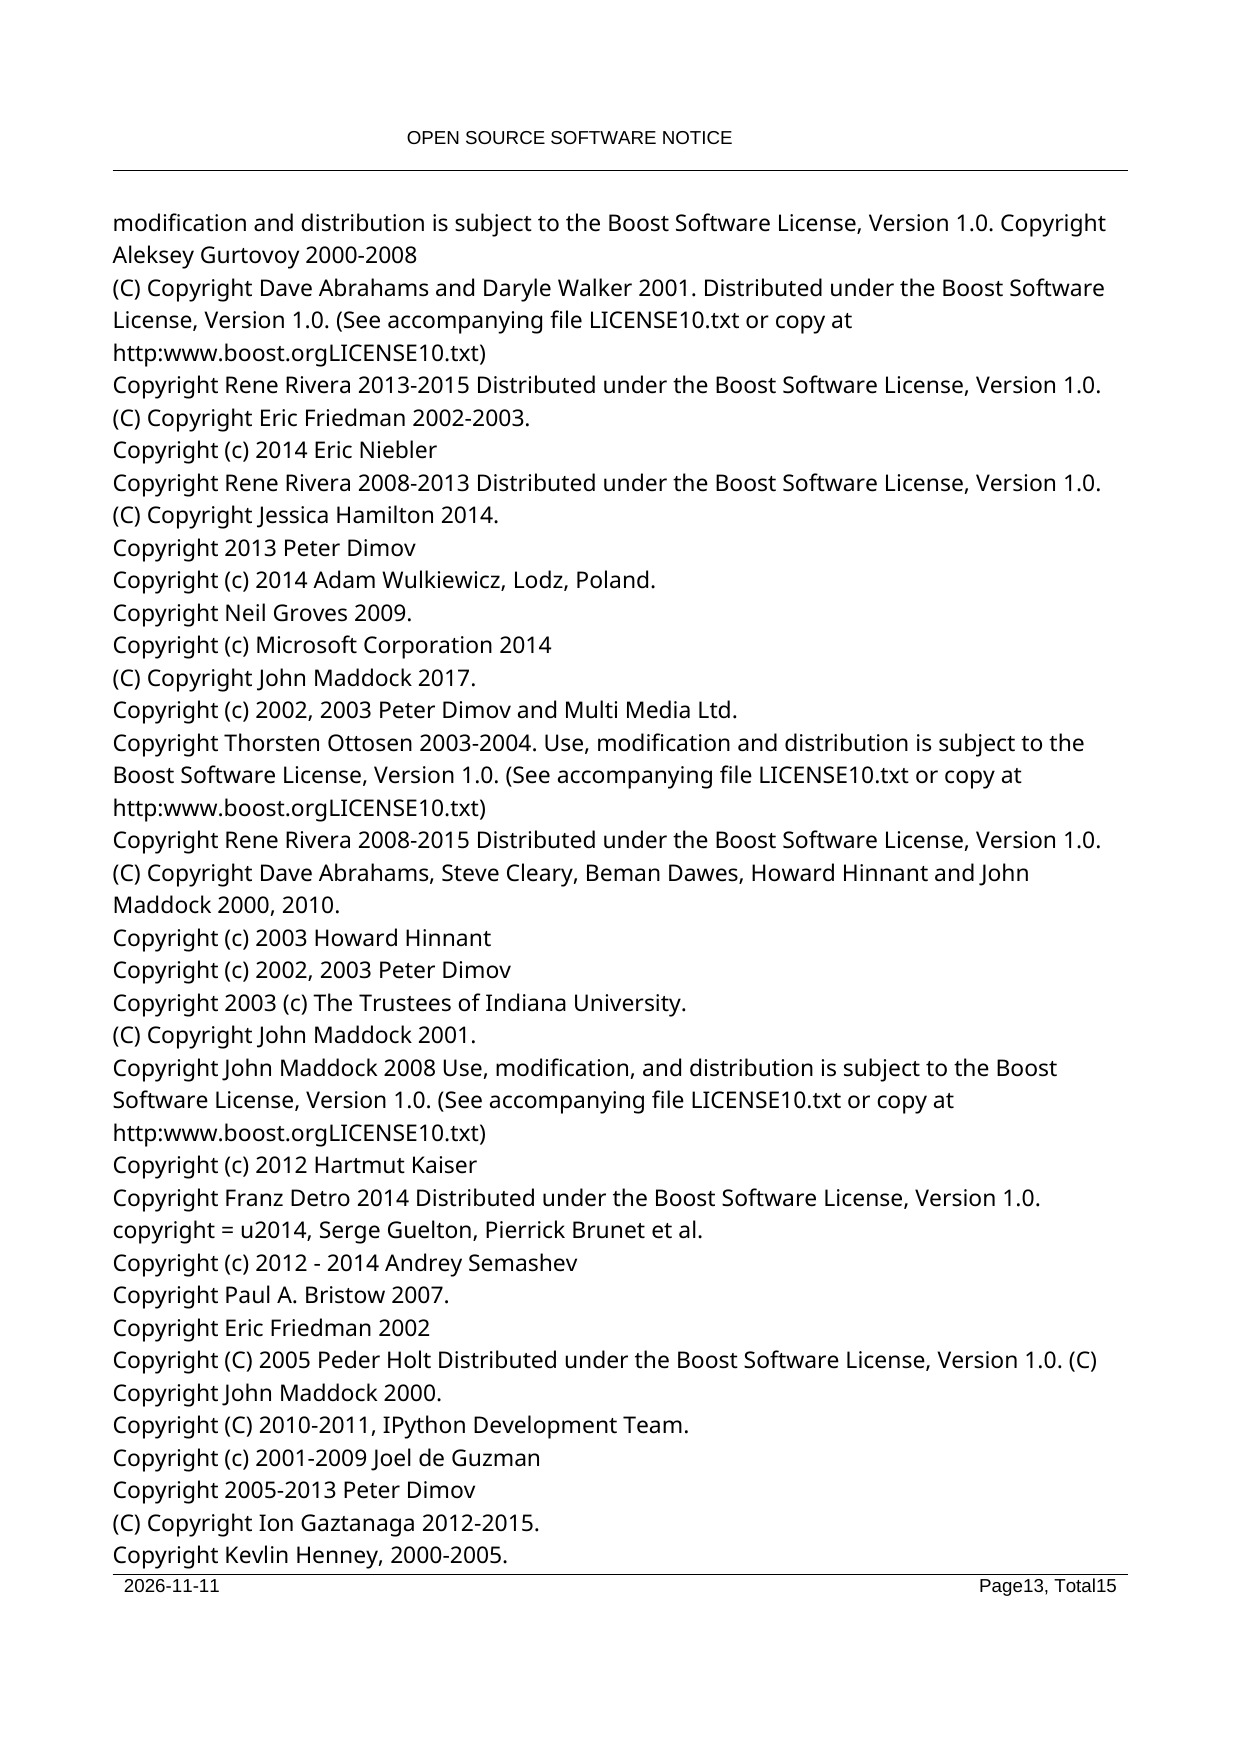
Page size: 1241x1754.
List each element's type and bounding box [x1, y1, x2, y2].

text [112, 206, 1128, 1571]
